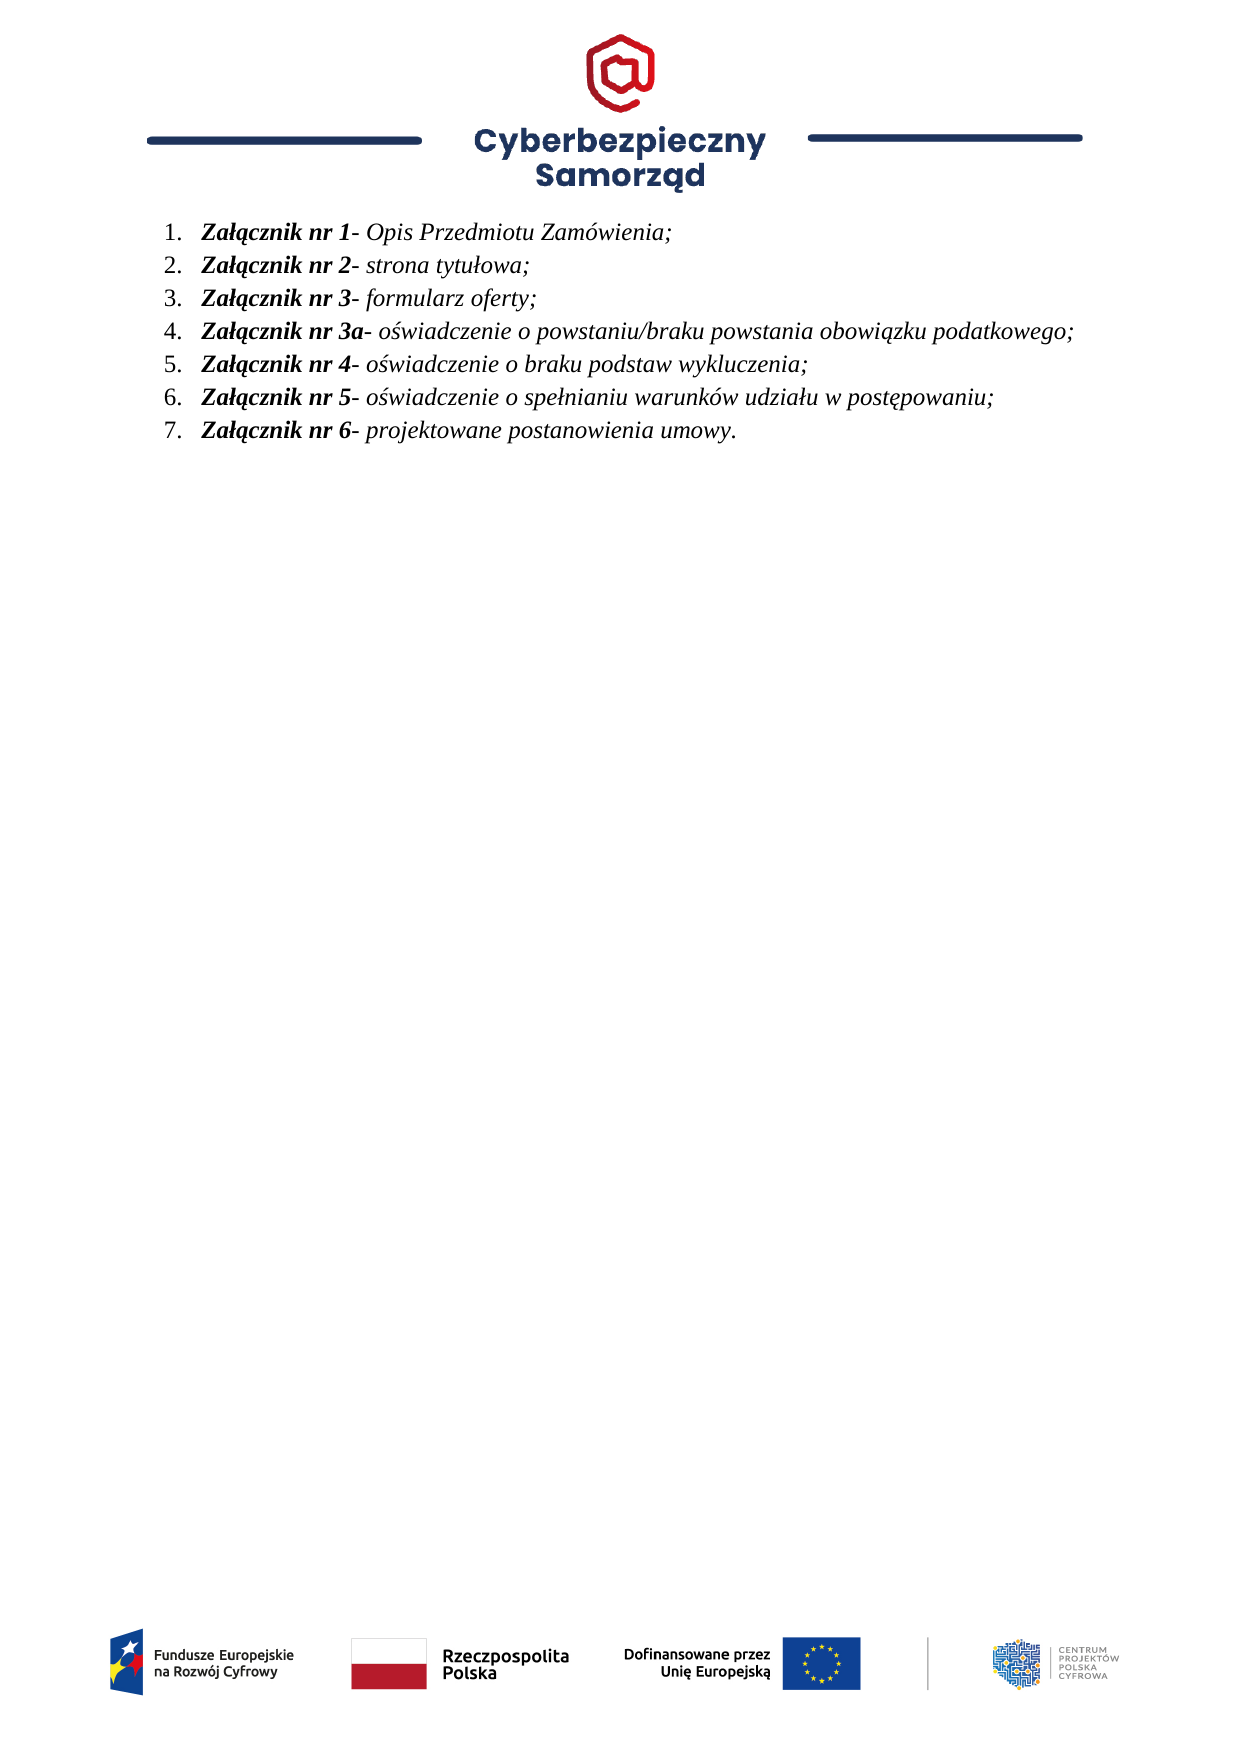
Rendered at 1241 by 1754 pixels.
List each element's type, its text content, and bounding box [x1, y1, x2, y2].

list Załącznik nr 3- formularz oferty; [164, 283, 1152, 312]
picture [474, 34, 766, 193]
picture [147, 136, 422, 145]
list Załącznik nr 4- oświadczenie o braku podstaw wykluczenia; [164, 349, 1152, 378]
list Załącznik nr 1- Opis Przedmiotu Zamówienia; [164, 217, 1152, 246]
list Załącznik nr 3a- oświadczenie o powstaniu/braku powstania obowiązku podatkowego; [164, 316, 1152, 345]
picture [88, 1606, 1152, 1717]
list Załącznik nr 6- projektowane postanowienia umowy. [164, 415, 1152, 444]
list Załącznik nr 2- strona tytułowa; [164, 250, 1152, 279]
list Załącznik nr 5- oświadczenie o spełnianiu warunków udziału w postępowaniu; [164, 382, 1152, 411]
picture [807, 134, 1083, 142]
